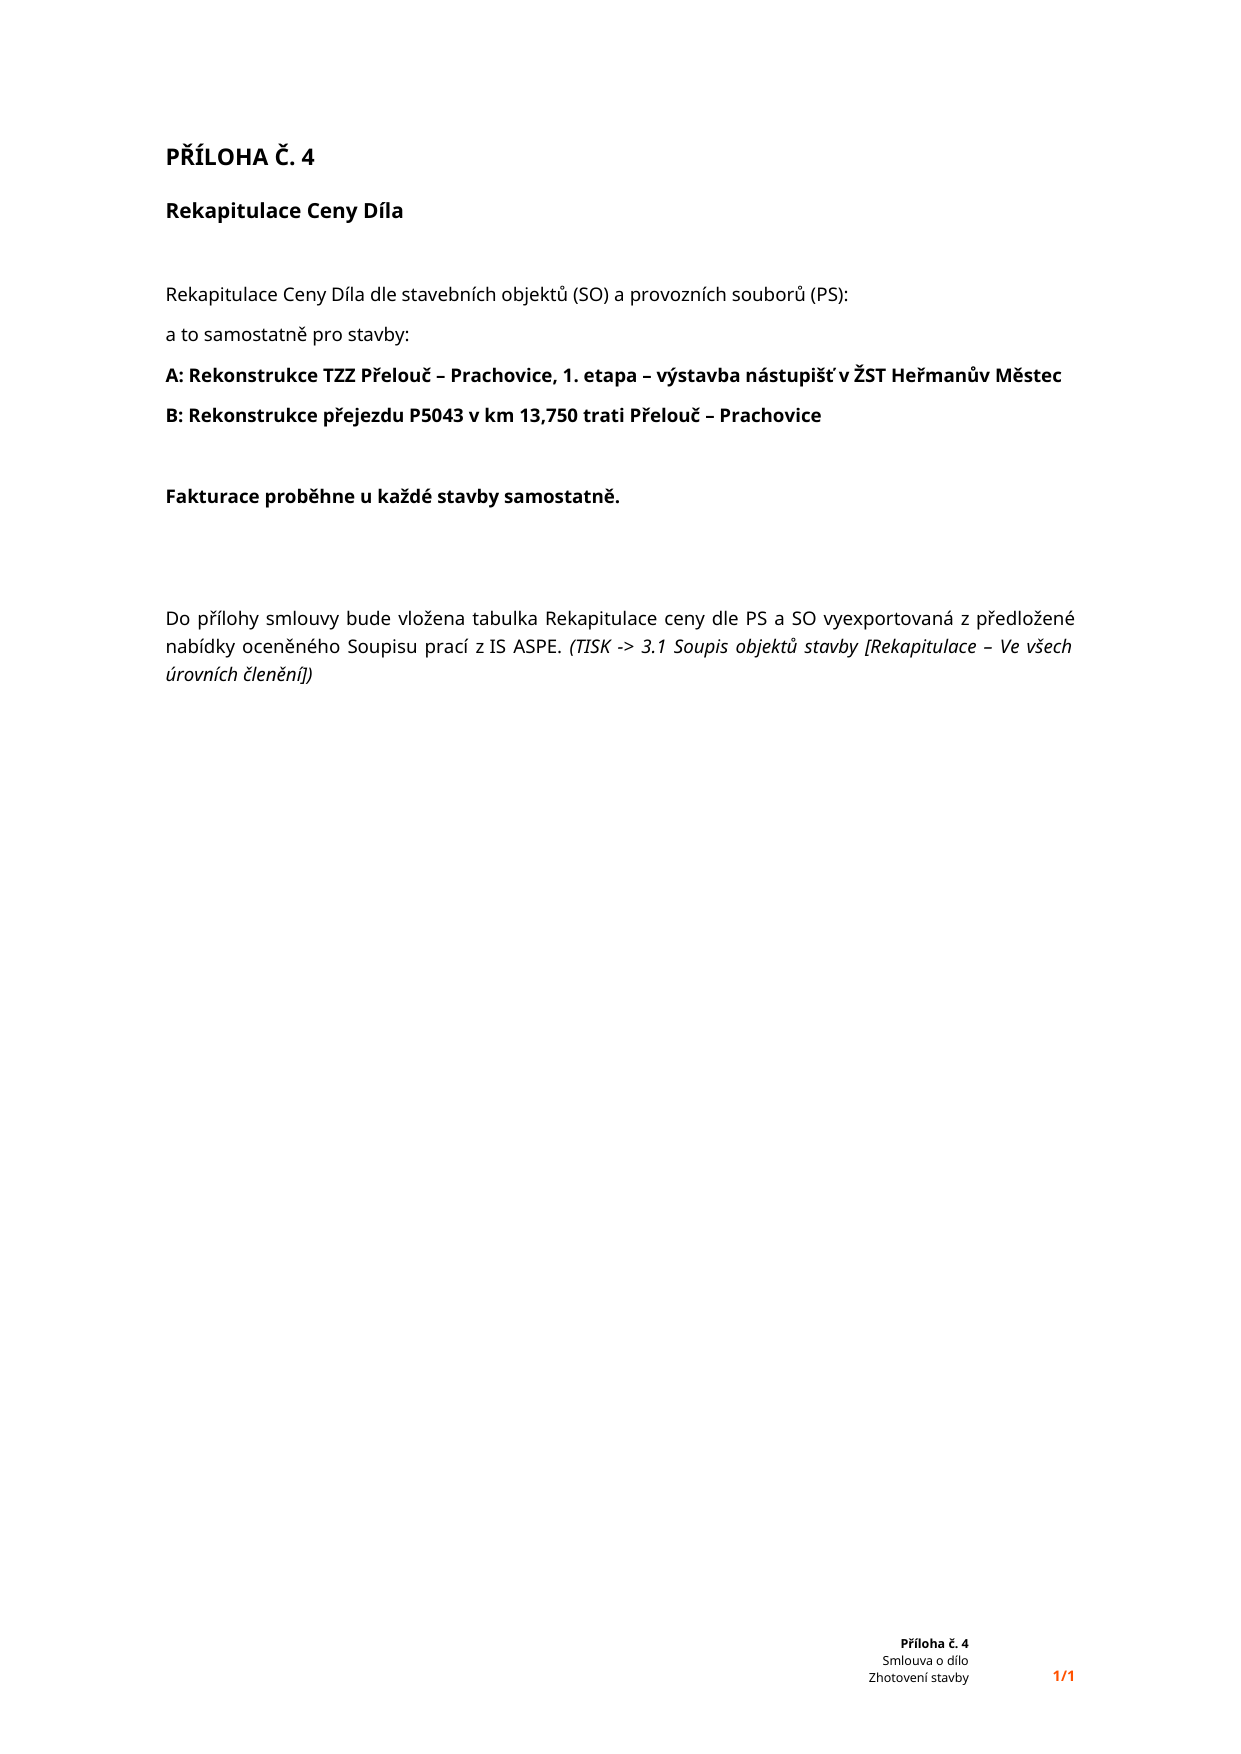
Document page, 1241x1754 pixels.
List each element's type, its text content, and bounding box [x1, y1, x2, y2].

text a to samostatně pro stavby: [165, 321, 1075, 347]
text Fakturace proběhne u každé stavby samostatně. [165, 483, 1075, 509]
text A: Rekonstrukce TZZ Přelouč – Prachovice, 1. etapa – výstavba nástupišť v ŽST Heřmanův Městec [165, 362, 1075, 387]
text B: Rekonstrukce přejezdu P5043 v km 13,750 trati Přelouč – Prachovice [165, 402, 1075, 428]
text Rekapitulace Ceny Díla dle stavebních objektů (SO) a provozních souborů (PS): [165, 281, 1075, 306]
text Do přílohy smlouvy bude vložena tabulka Rekapitulace ceny dle PS a SO vyexportovaná z předložené nabídky oceněného Soupisu prací z IS ASPE. (TISK -> 3.1 Soupis objektů stavby [Rekapitulace – Ve všech úrovních členění]) [165, 605, 1075, 687]
text Rekapitulace Ceny Díla [165, 197, 1075, 225]
text Příloha č. 4 [165, 141, 1075, 173]
